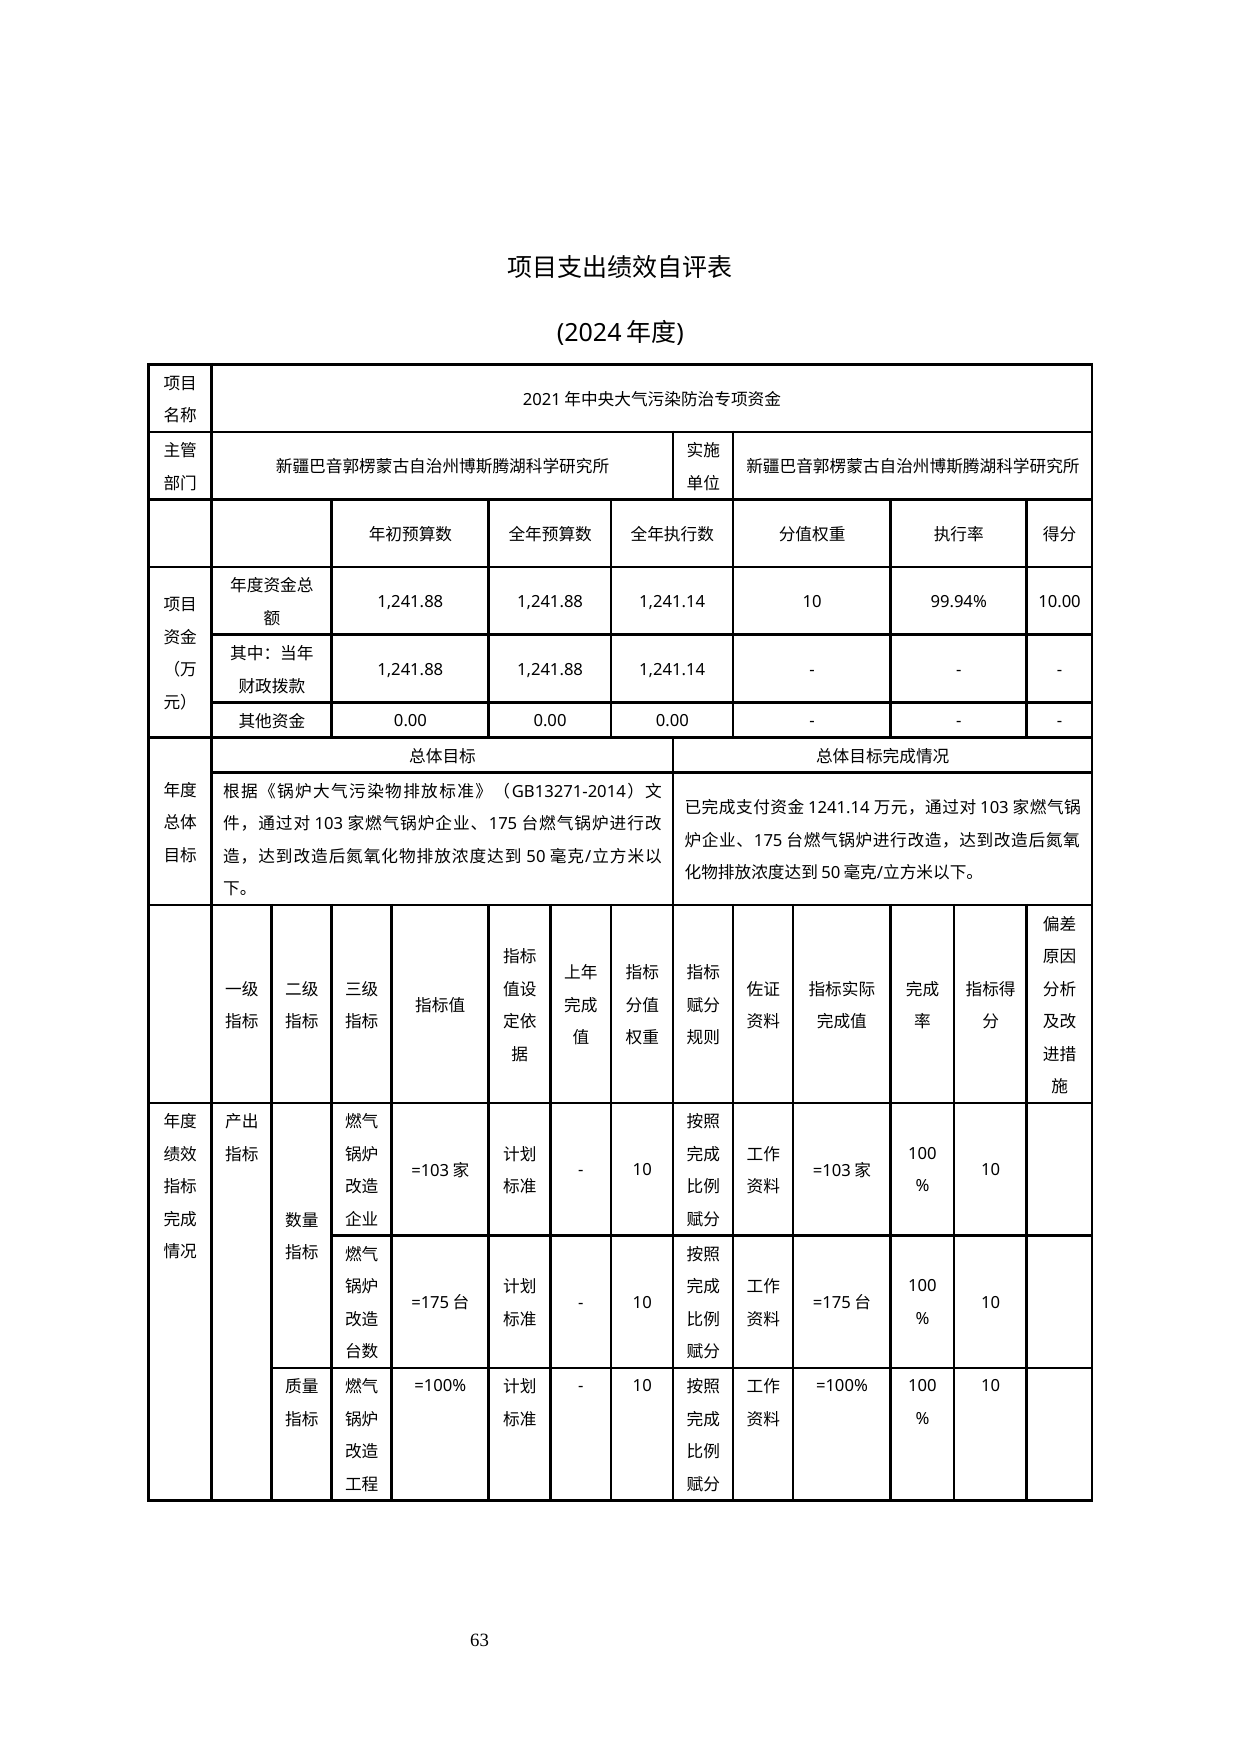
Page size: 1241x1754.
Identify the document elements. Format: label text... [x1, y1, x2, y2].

table_cell 计划标准 [490, 1237, 549, 1367]
table_cell 其中：当年财政拨款 [213, 636, 330, 701]
table_cell 工作资料 [734, 1369, 792, 1499]
table_cell 年度总体目标 [150, 739, 210, 904]
table_cell - [734, 704, 889, 736]
table_cell 1,241.14 [612, 636, 732, 701]
table_cell 数量指标 [273, 1104, 330, 1367]
table_cell 计划标准 [490, 1369, 549, 1499]
table_cell 燃气锅炉改造工程验收合格率 [333, 1369, 390, 1499]
table_cell 0.00 [490, 704, 610, 736]
table_cell =100% [794, 1369, 889, 1499]
table_cell 按照完成比例赋分 [674, 1369, 732, 1499]
table_cell (2024年度) [148, 298, 1092, 363]
table_cell 三级指标 [333, 906, 390, 1101]
table_cell 项目名称 [150, 366, 210, 431]
table_cell 100% [892, 1369, 953, 1499]
table_cell 分值权重 [734, 501, 889, 566]
table_cell 年度资金总额 [213, 568, 330, 633]
table_cell - [552, 1237, 610, 1367]
table_cell 100% [892, 1237, 953, 1367]
table_cell 10 [612, 1369, 672, 1499]
table_cell 项目资金 （万元） [150, 568, 210, 736]
table_cell 实施单位 [674, 433, 732, 498]
table_cell 计划标准 [490, 1104, 549, 1234]
table_cell 1,241.88 [333, 568, 487, 633]
table_cell 总体目标 [213, 739, 672, 771]
table_cell 指标得分 [955, 906, 1025, 1101]
table_cell 上年完成值 [552, 906, 610, 1101]
table_cell [150, 906, 210, 1101]
table_cell 质量指标 [273, 1369, 330, 1499]
table_cell 新疆巴音郭楞蒙古自治州博斯腾湖科学研究所 [734, 433, 1091, 498]
table_cell 1,241.14 [612, 568, 732, 633]
table_cell 根据《锅炉大气污染物排放标准》（GB13271-2014）文件，通过对103家燃气锅炉企业、175台燃气锅炉进行改造，达到改造后氮氧化物排放浓度达到50毫克/立方米以下。 [213, 774, 672, 904]
table_cell 完成率 [892, 906, 953, 1101]
table_cell 已完成支付资金1241.14万元，通过对103家燃气锅炉企业、175台燃气锅炉进行改造，达到改造后氮氧化物排放浓度达到50毫克/立方米以下。 [674, 774, 1091, 904]
table_cell [1028, 1237, 1091, 1367]
table_cell 年度绩效指标完成情况 [150, 1104, 210, 1499]
table_cell [213, 501, 330, 566]
table_cell 工作资料 [734, 1237, 792, 1367]
table_cell 1,241.88 [490, 568, 610, 633]
table_cell 10 [612, 1104, 672, 1234]
table_cell 按照完成比例赋分 [674, 1104, 732, 1234]
table_cell 偏差原因分析及改进措施 [1028, 906, 1091, 1101]
table_cell 指标值 [393, 906, 487, 1101]
table_cell =103家 [393, 1104, 487, 1234]
table_cell 指标分值权重 [612, 906, 672, 1101]
table_cell 99.94% [892, 568, 1025, 633]
table_cell 10 [955, 1369, 1025, 1499]
table_cell 二级指标 [273, 906, 330, 1101]
table_cell 一级指标 [213, 906, 270, 1101]
table_cell 指标实际完成值 [794, 906, 889, 1101]
table_cell [1028, 1369, 1091, 1499]
table_cell 执行率 [892, 501, 1025, 566]
table_cell - [734, 636, 889, 701]
table_cell 得分 [1028, 501, 1091, 566]
table_cell 2021年中央大气污染防治专项资金 [213, 366, 1091, 431]
table_header 项目支出绩效自评表 [148, 233, 1092, 298]
table_cell 年初预算数 [333, 501, 487, 566]
table_cell 10 [734, 568, 889, 633]
table_cell 产出指标 [213, 1104, 270, 1499]
table_cell [150, 501, 210, 566]
table_cell 10.00 [1028, 568, 1091, 633]
table_cell 佐证资料 [734, 906, 792, 1101]
table_cell =175台 [794, 1237, 889, 1367]
table_cell 主管部门 [150, 433, 210, 498]
table_cell - [552, 1369, 610, 1499]
table_cell 指标值设定依据 [490, 906, 549, 1101]
table_cell 10 [955, 1237, 1025, 1367]
table_cell 工作资料 [734, 1104, 792, 1234]
table_cell 1,241.88 [333, 636, 487, 701]
table_cell 新疆巴音郭楞蒙古自治州博斯腾湖科学研究所 [213, 433, 672, 498]
table_cell 100% [892, 1104, 953, 1234]
table_cell - [1028, 704, 1091, 736]
table_cell =100% [393, 1369, 487, 1499]
table_cell 全年预算数 [490, 501, 610, 566]
table_cell 总体目标完成情况 [674, 739, 1091, 771]
table_cell 10 [612, 1237, 672, 1367]
table_cell 燃气锅炉改造台数 [333, 1237, 390, 1367]
table_cell 其他资金 [213, 704, 330, 736]
table_cell 燃气锅炉改造企业 [333, 1104, 390, 1234]
table_cell - [552, 1104, 610, 1234]
table_cell - [892, 636, 1025, 701]
table_cell 10 [955, 1104, 1025, 1234]
table_cell 0.00 [612, 704, 732, 736]
table_cell =175台 [393, 1237, 487, 1367]
table_cell 0.00 [333, 704, 487, 736]
table_cell 指标赋分规则 [674, 906, 732, 1101]
table_cell =103家 [794, 1104, 889, 1234]
table_cell - [892, 704, 1025, 736]
table_cell 按照完成比例赋分 [674, 1237, 732, 1367]
table_cell 1,241.88 [490, 636, 610, 701]
table_cell - [1028, 636, 1091, 701]
table_cell 全年执行数 [612, 501, 732, 566]
table_cell [1028, 1104, 1091, 1234]
